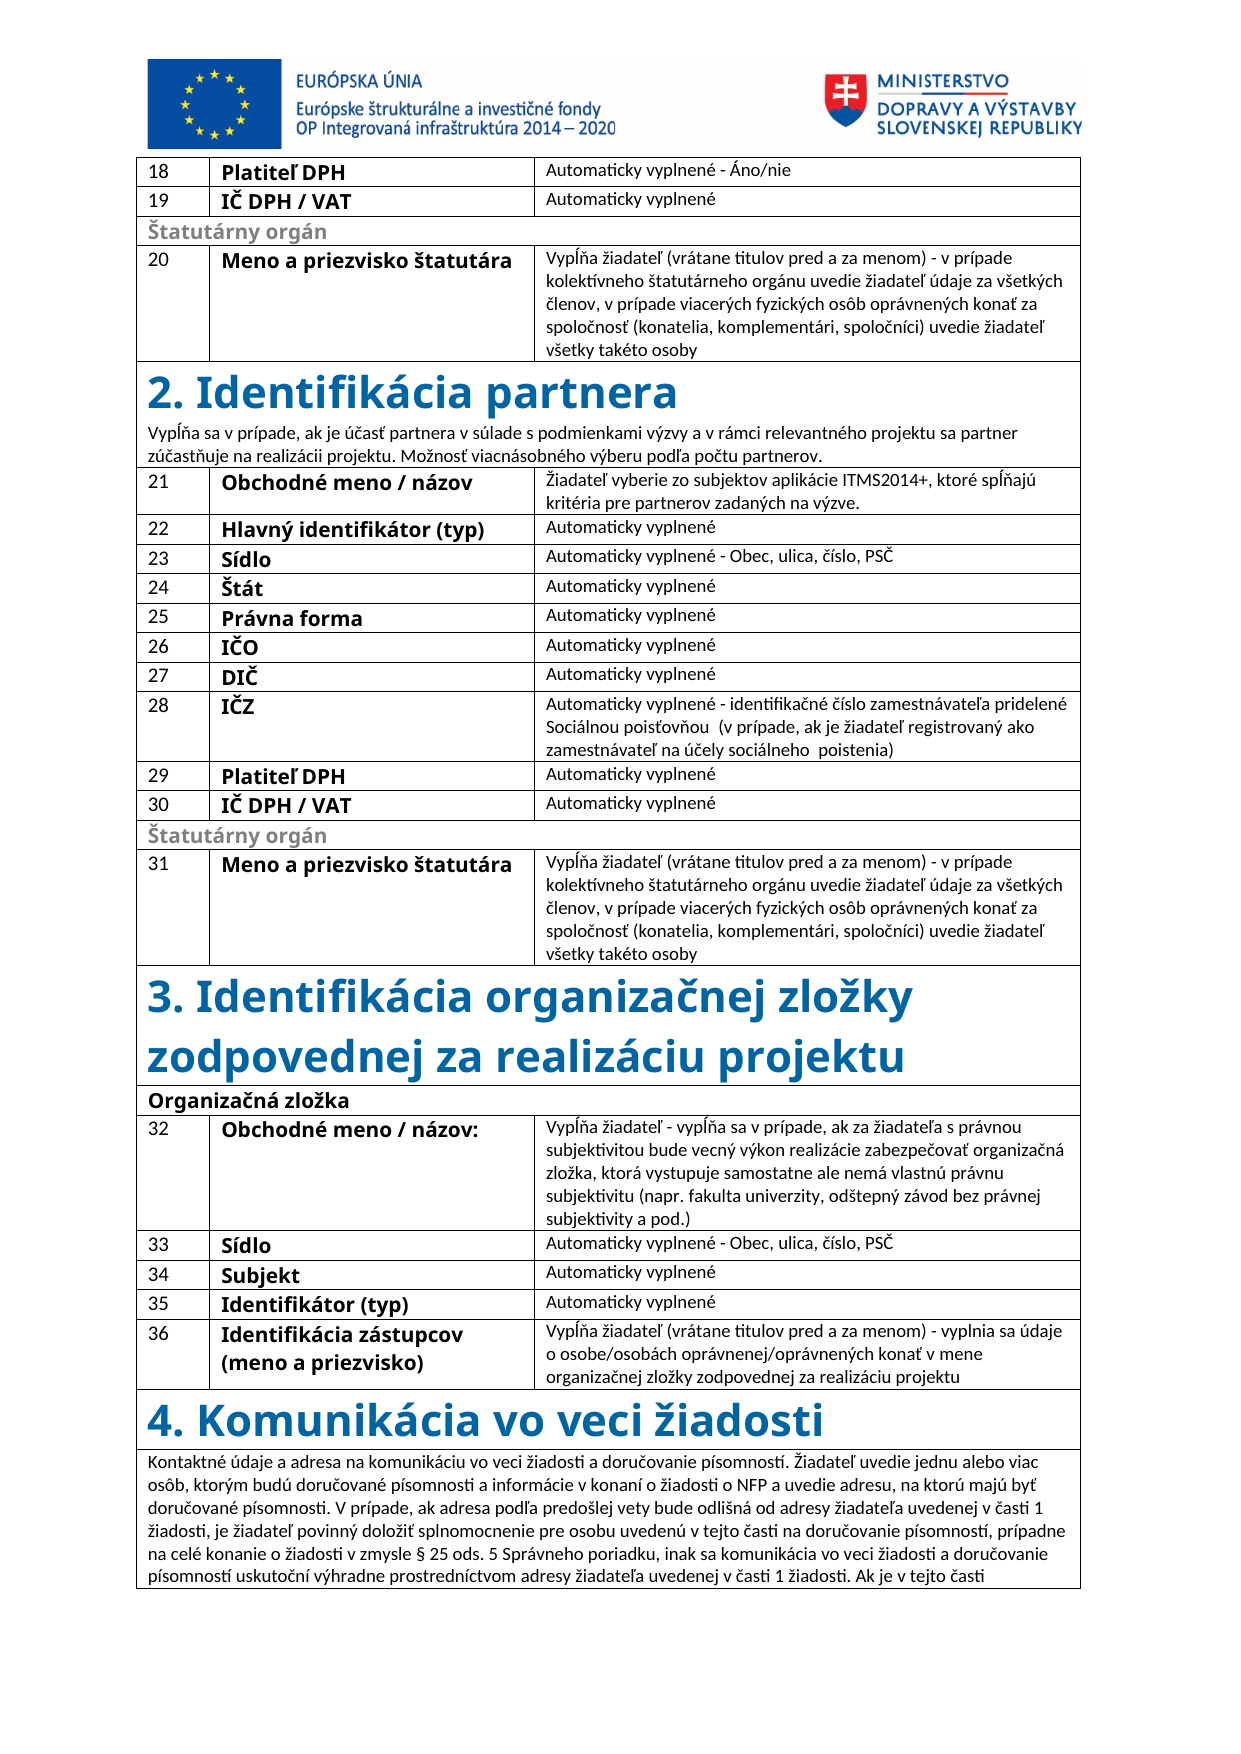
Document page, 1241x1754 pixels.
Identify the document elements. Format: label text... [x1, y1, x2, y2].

table_cell 2. Identifikácia partnera Vypĺňa sa v prípade, ak je účasť partnera v súlade s podmienkami výzvy a v rámci relevantného projektu sa partner zúčastňuje na realizácii projektu. Možnosť viacnásobného výberu podľa počtu partnerov. [137, 362, 1080, 467]
table_cell Platiteľ DPH [210, 762, 534, 790]
table_cell Organizačná zložka [137, 1086, 1080, 1114]
table_cell 26 [137, 633, 209, 662]
table_cell Automaticky vyplnené [535, 604, 1080, 632]
table_cell 29 [137, 762, 209, 790]
table_cell 24 [137, 574, 209, 603]
table_cell 21 [137, 468, 209, 514]
table_cell Obchodné meno / názov [210, 468, 534, 514]
table_cell Automaticky vyplnené [535, 762, 1080, 790]
table_cell DIČ [210, 663, 534, 691]
table_cell 28 [137, 692, 209, 761]
table_cell 31 [137, 850, 209, 965]
table_cell 30 [137, 791, 209, 820]
table_cell Identifikátor (typ) [210, 1290, 534, 1319]
table_cell Automaticky vyplnené [535, 574, 1080, 603]
table_cell 27 [137, 663, 209, 691]
table_cell Sídlo [210, 1231, 534, 1260]
table_cell Automaticky vyplnené - Obec, ulica, číslo, PSČ [535, 1231, 1080, 1260]
table_cell Štatutárny orgán [137, 821, 1080, 849]
table_cell Automaticky vyplnené - identifikačné číslo zamestnávateľa pridelené Sociálnou poisťovňou (v prípade, ak je žiadateľ registrovaný ako zamestnávateľ na účely sociálneho poistenia) [535, 692, 1080, 761]
table_cell Automaticky vyplnené [535, 1290, 1080, 1319]
table_cell Automaticky vyplnené [535, 515, 1080, 544]
table_cell IČ DPH / VAT [210, 187, 534, 216]
table_cell Štatutárny orgán [137, 217, 1080, 245]
table_cell Automaticky vyplnené [535, 791, 1080, 820]
table_cell Právna forma [210, 604, 534, 632]
table_cell 36 [137, 1320, 209, 1388]
table_cell 3. Identifikácia organizačnej zložky zodpovednej za realizáciu projektu [137, 966, 1080, 1085]
table_cell 33 [137, 1231, 209, 1260]
table_cell 18 [137, 158, 209, 186]
table_cell Automaticky vyplnené - Obec, ulica, číslo, PSČ [535, 545, 1080, 573]
table_cell Sídlo [210, 545, 534, 573]
table_cell 25 [137, 604, 209, 632]
table_cell 4. Komunikácia vo veci žiadosti [137, 1390, 1080, 1449]
table_cell Automaticky vyplnené [535, 187, 1080, 216]
table_cell 22 [137, 515, 209, 544]
table_cell 34 [137, 1261, 209, 1289]
table_cell Obchodné meno / názov: [210, 1116, 534, 1230]
table_cell IČO [210, 633, 534, 662]
table_cell Automaticky vyplnené [535, 633, 1080, 662]
table_cell 32 [137, 1116, 209, 1230]
table_cell Automaticky vyplnené [535, 1261, 1080, 1289]
table_cell 35 [137, 1290, 209, 1319]
table_cell Identifikácia zástupcov (meno a priezvisko) [210, 1320, 534, 1388]
table_cell Žiadateľ vyberie zo subjektov aplikácie ITMS2014+, ktoré spĺňajú kritéria pre partnerov zadaných na výzve. [535, 468, 1080, 514]
table_cell Vypĺňa žiadateľ - vypĺňa sa v prípade, ak za žiadateľa s právnou subjektivitou bude vecný výkon realizácie zabezpečovať organizačná zložka, ktorá vystupuje samostatne ale nemá vlastnú právnu subjektivitu (napr. fakulta univerzity, odštepný závod bez právnej subjektivity a pod.) [535, 1116, 1080, 1230]
table_cell Subjekt [210, 1261, 534, 1289]
table_cell Hlavný identifikátor (typ) [210, 515, 534, 544]
table_cell Meno a priezvisko štatutára [210, 850, 534, 965]
table_cell 19 [137, 187, 209, 216]
table_cell Meno a priezvisko štatutára [210, 246, 534, 361]
table_cell Platiteľ DPH [210, 158, 534, 186]
table_cell Automaticky vyplnené [535, 663, 1080, 691]
table_cell Vypĺňa žiadateľ (vrátane titulov pred a za menom) - vyplnia sa údaje o osobe/osobách oprávnenej/oprávnených konať v mene organizačnej zložky zodpovednej za realizáciu projektu [535, 1320, 1080, 1388]
picture [147, 59, 1082, 149]
table_cell 23 [137, 545, 209, 573]
table_cell Automaticky vyplnené - Áno/nie [535, 158, 1080, 186]
table_cell Štát [210, 574, 534, 603]
table_cell IČ DPH / VAT [210, 791, 534, 820]
table_cell IČZ [210, 692, 534, 761]
table_cell 20 [137, 246, 209, 361]
table_cell Vypĺňa žiadateľ (vrátane titulov pred a za menom) - v prípade kolektívneho štatutárneho orgánu uvedie žiadateľ údaje za všetkých členov, v prípade viacerých fyzických osôb oprávnených konať za spoločnosť (konatelia, komplementári, spoločníci) uvedie žiadateľ všetky takéto osoby [535, 850, 1080, 965]
table_cell Vypĺňa žiadateľ (vrátane titulov pred a za menom) - v prípade kolektívneho štatutárneho orgánu uvedie žiadateľ údaje za všetkých členov, v prípade viacerých fyzických osôb oprávnených konať za spoločnosť (konatelia, komplementári, spoločníci) uvedie žiadateľ všetky takéto osoby [535, 246, 1080, 361]
